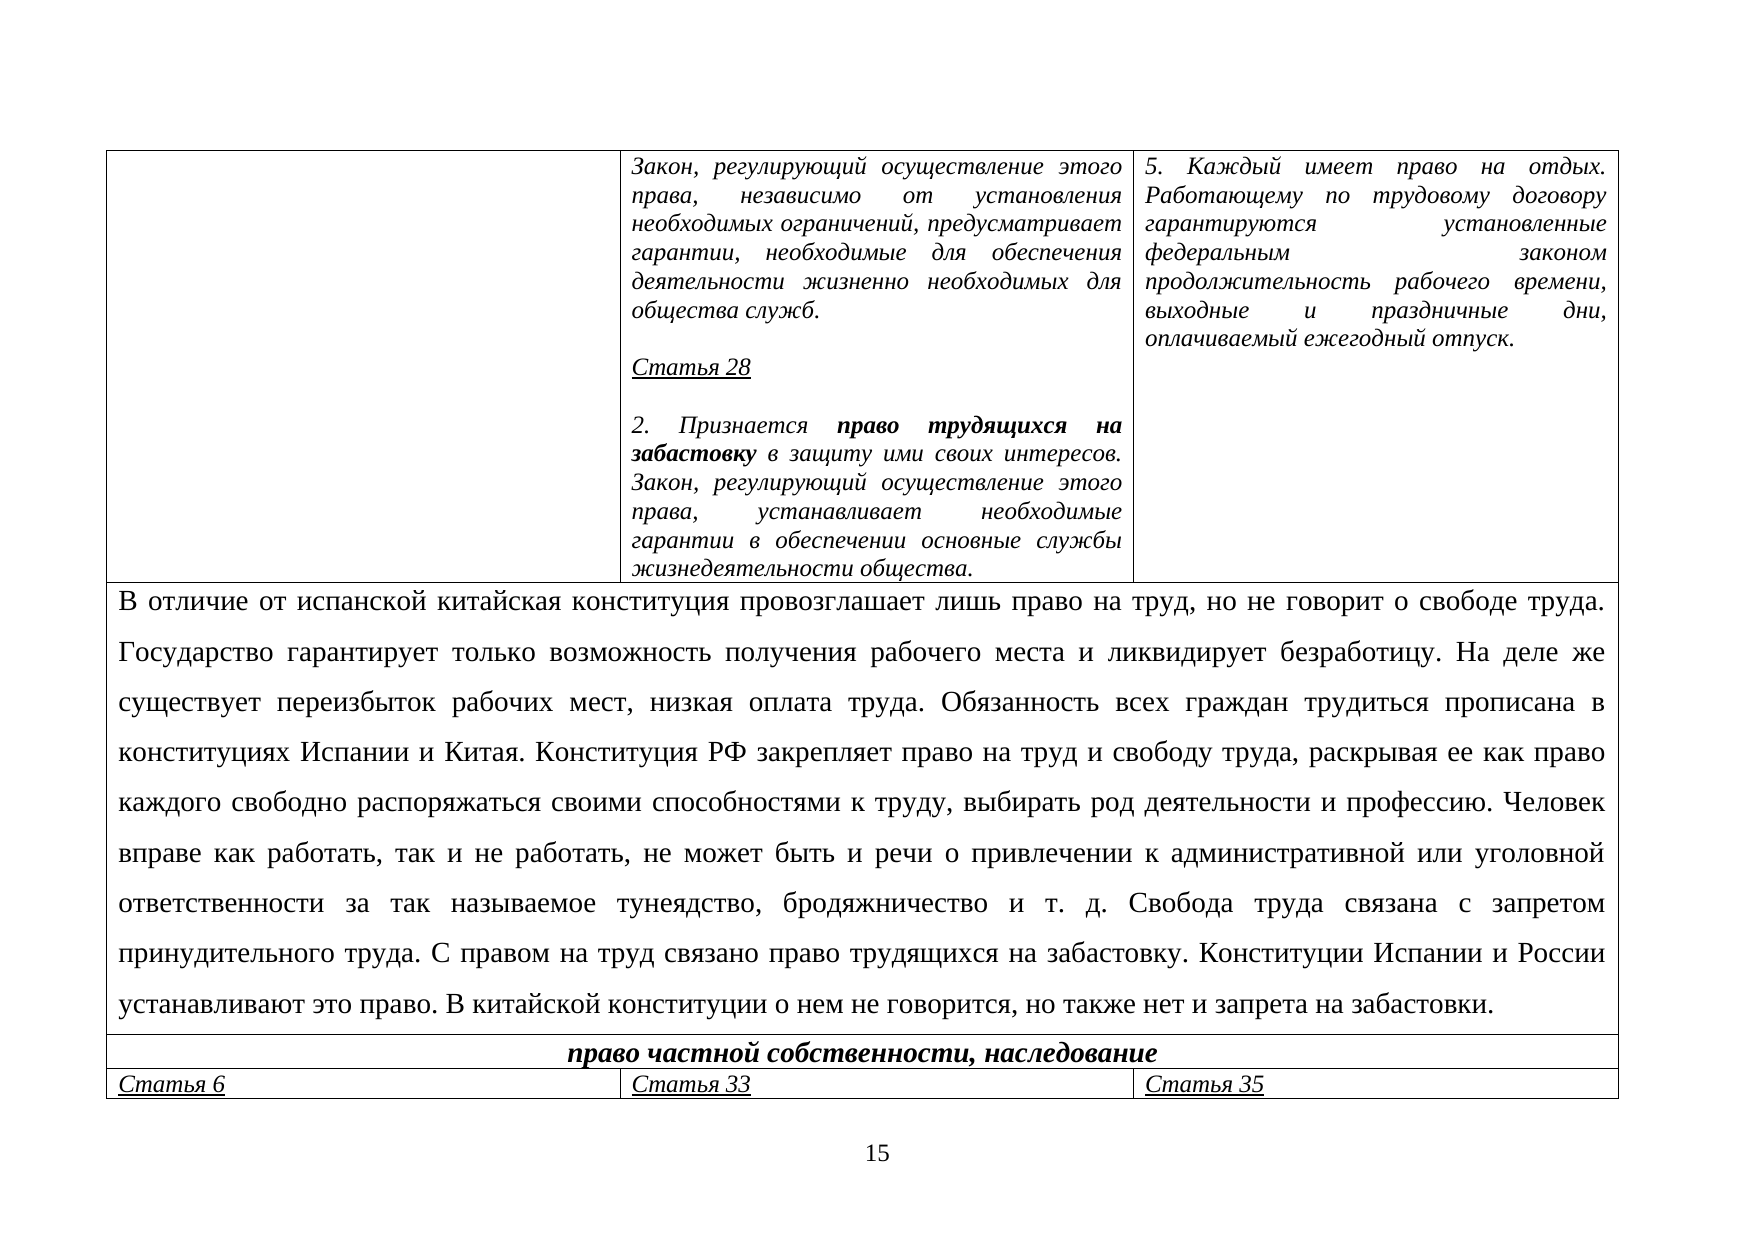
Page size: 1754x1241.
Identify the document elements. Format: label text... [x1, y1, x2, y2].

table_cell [107, 151, 620, 582]
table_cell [1134, 1069, 1618, 1098]
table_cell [621, 1069, 1133, 1098]
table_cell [1134, 151, 1618, 582]
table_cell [621, 151, 1133, 582]
table_cell В отличие от испанской китайская конституция провозглашает лишь право на труд, но не говорит о свободе труда. Государство гарантирует только возможность получения рабочего места и ликвидирует безработицу. На деле же существует переизбыток рабочих мест, низкая оплата труда. Обязанность всех граждан трудиться прописана в конституциях Испании и Китая. Конституция РФ закрепляет право на труд и свободу труда, раскрывая ее как право каждого свободно распоряжаться своими способностями к труду, выбирать род деятельности и профессию. Человек вправе как работать, так и не работать, не может быть и речи о привлечении к административной или уголовной ответственности за так называемое тунеядство, бродяжничество и т. д. Свобода труда связана с запретом принудительного труда. С правом на труд связано право трудящихся на забастовку. Конституции Испании и России устанавливают это право. В китайской конституции о нем не говорится, но также нет и запрета на забастовки. [107, 583, 1618, 1034]
table_cell право частной собственности, наследование [107, 1035, 1618, 1068]
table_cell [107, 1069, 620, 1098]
